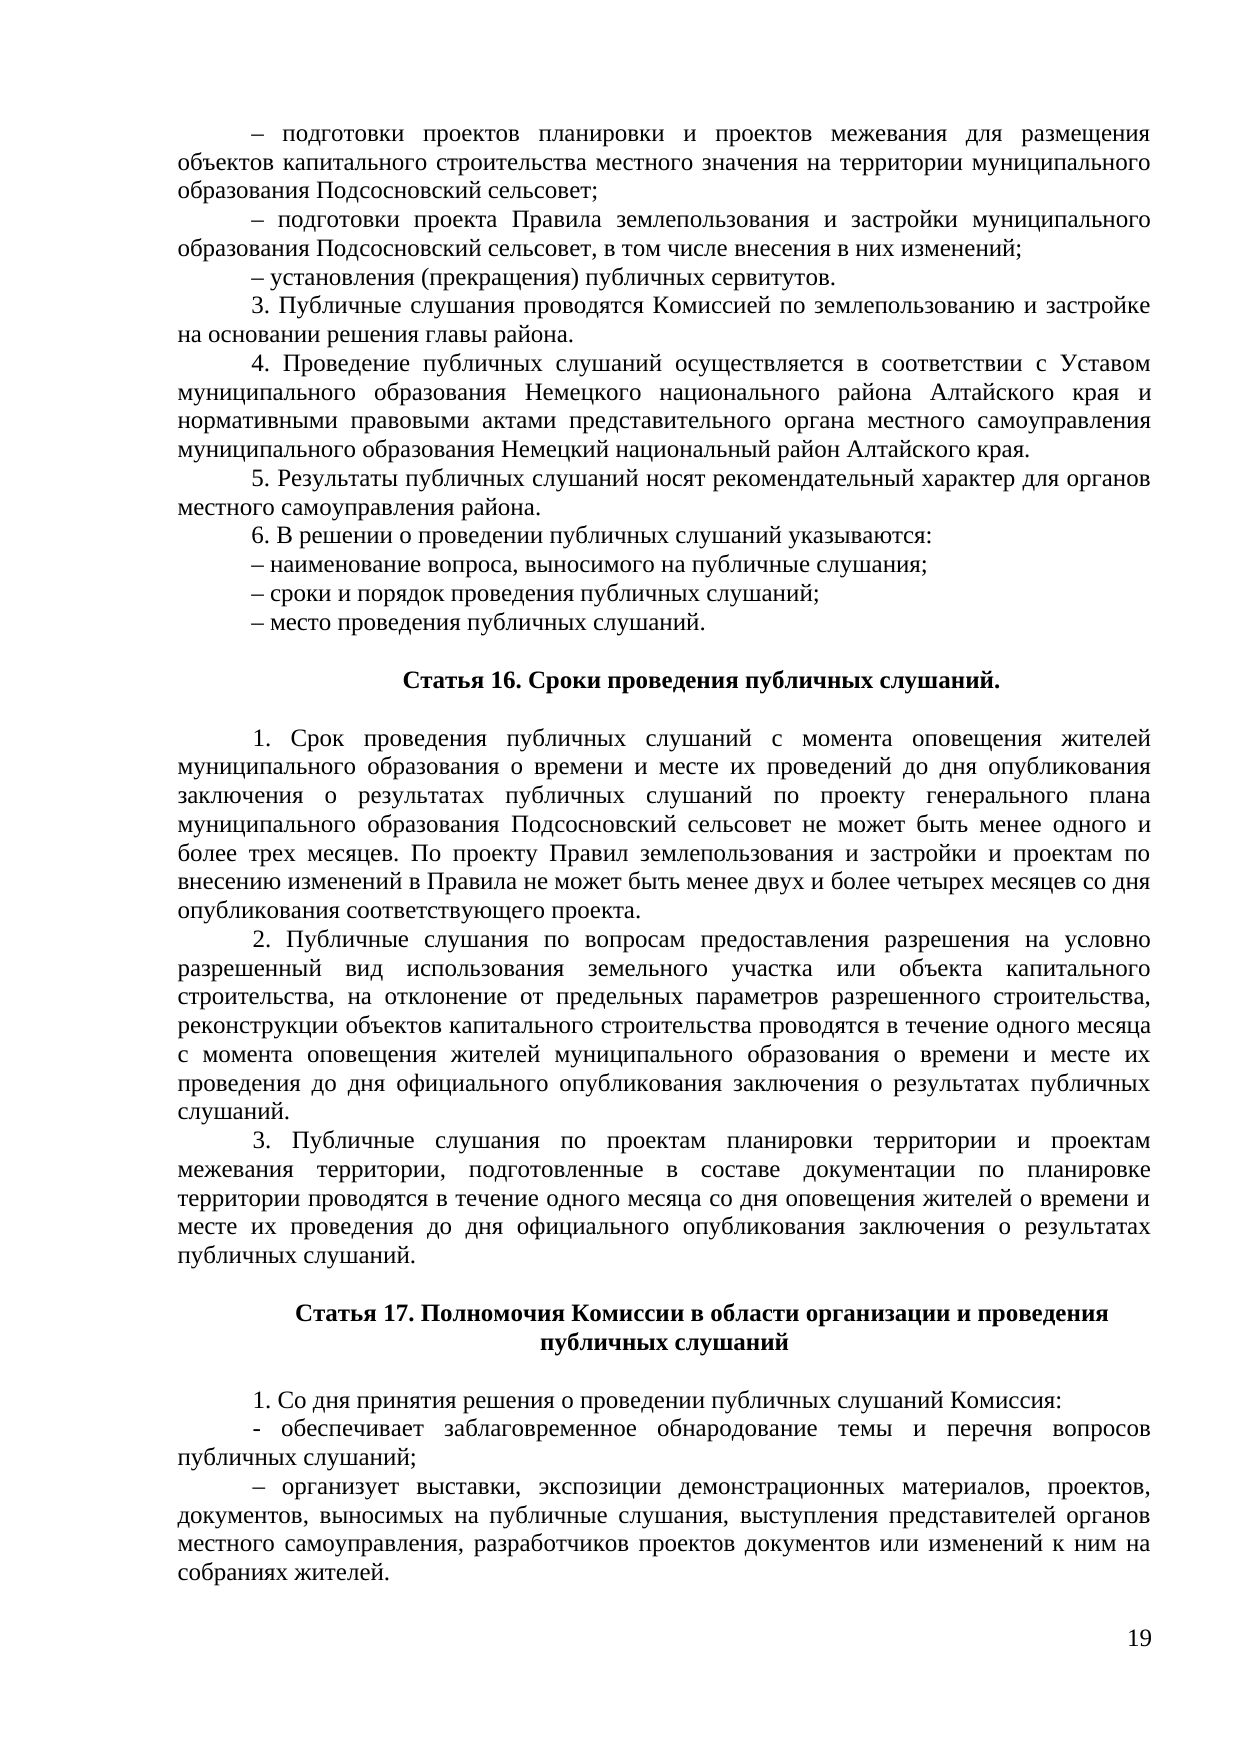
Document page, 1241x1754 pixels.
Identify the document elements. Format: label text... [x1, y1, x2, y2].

text – установления (прекращения) публичных сервитутов. [177, 262, 1152, 291]
text 4. Проведение публичных слушаний осуществляется в соответствии с Уставом муниципального образования Немецкого национального района Алтайского края и нормативными правовыми актами представительного органа местного самоуправления муниципального образования Немецкий национальный район Алтайского края. [177, 348, 1152, 463]
text – подготовки проекта Правила землепользования и застройки муниципального образования Подсосновский сельсовет, в том числе внесения в них изменений; [177, 204, 1152, 262]
text 2. Публичные слушания по вопросам предоставления разрешения на условно разрешенный вид использования земельного участка или объекта капитального строительства, на отклонение от предельных параметров разрешенного строительства, реконструкции объектов капитального строительства проводятся в течение одного месяца с момента оповещения жителей муниципального образования о времени и месте их проведения до дня официального опубликования заключения о результатах публичных слушаний. [177, 924, 1152, 1125]
text – организует выставки, экспозиции демонстрационных материалов, проектов, документов, выносимых на публичные слушания, выступления представителей органов местного самоуправления, разработчиков проектов документов или изменений к ним на собраниях жителей. [177, 1471, 1152, 1586]
text 3. Публичные слушания проводятся Комиссией по землепользованию и застройке на основании решения главы района. [177, 291, 1152, 348]
text 1. Со дня принятия решения о проведении публичных слушаний Комиссия: [177, 1385, 1152, 1413]
text – сроки и порядок проведения публичных слушаний; [177, 578, 1152, 607]
text 3. Публичные слушания по проектам планировки территории и проектам межевания территории, подготовленные в составе документации по планировке территории проводятся в течение одного месяца со дня оповещения жителей о времени и месте их проведения до дня официального опубликования заключения о результатах публичных слушаний. [177, 1125, 1152, 1269]
text – подготовки проектов планировки и проектов межевания для размещения объектов капитального строительства местного значения на территории муниципального образования Подсосновский сельсовет; [177, 118, 1152, 204]
text 5. Результаты публичных слушаний носят рекомендательный характер для органов местного самоуправления района. [177, 463, 1152, 521]
text – место проведения публичных слушаний. [177, 607, 1152, 636]
text – наименование вопроса, выносимого на публичные слушания; [177, 549, 1152, 578]
text - обеспечивает заблаговременное обнародование темы и перечня вопросов публичных слушаний; [177, 1413, 1152, 1471]
text Статья 17. Полномочия Комиссии в области организации и проведения публичных слушаний [177, 1298, 1152, 1356]
text Статья 16. Сроки проведения публичных слушаний. [177, 665, 1152, 693]
text 1. Срок проведения публичных слушаний с момента оповещения жителей муниципального образования о времени и месте их проведений до дня опубликования заключения о результатах публичных слушаний по проекту генерального плана муниципального образования Подсосновский сельсовет не может быть менее одного и более трех месяцев. По проекту Правил землепользования и застройки и проектам по внесению изменений в Правила не может быть менее двух и более четырех месяцев со дня опубликования соответствующего проекта. [177, 723, 1152, 924]
text 6. В решении о проведении публичных слушаний указываются: [177, 521, 1152, 549]
